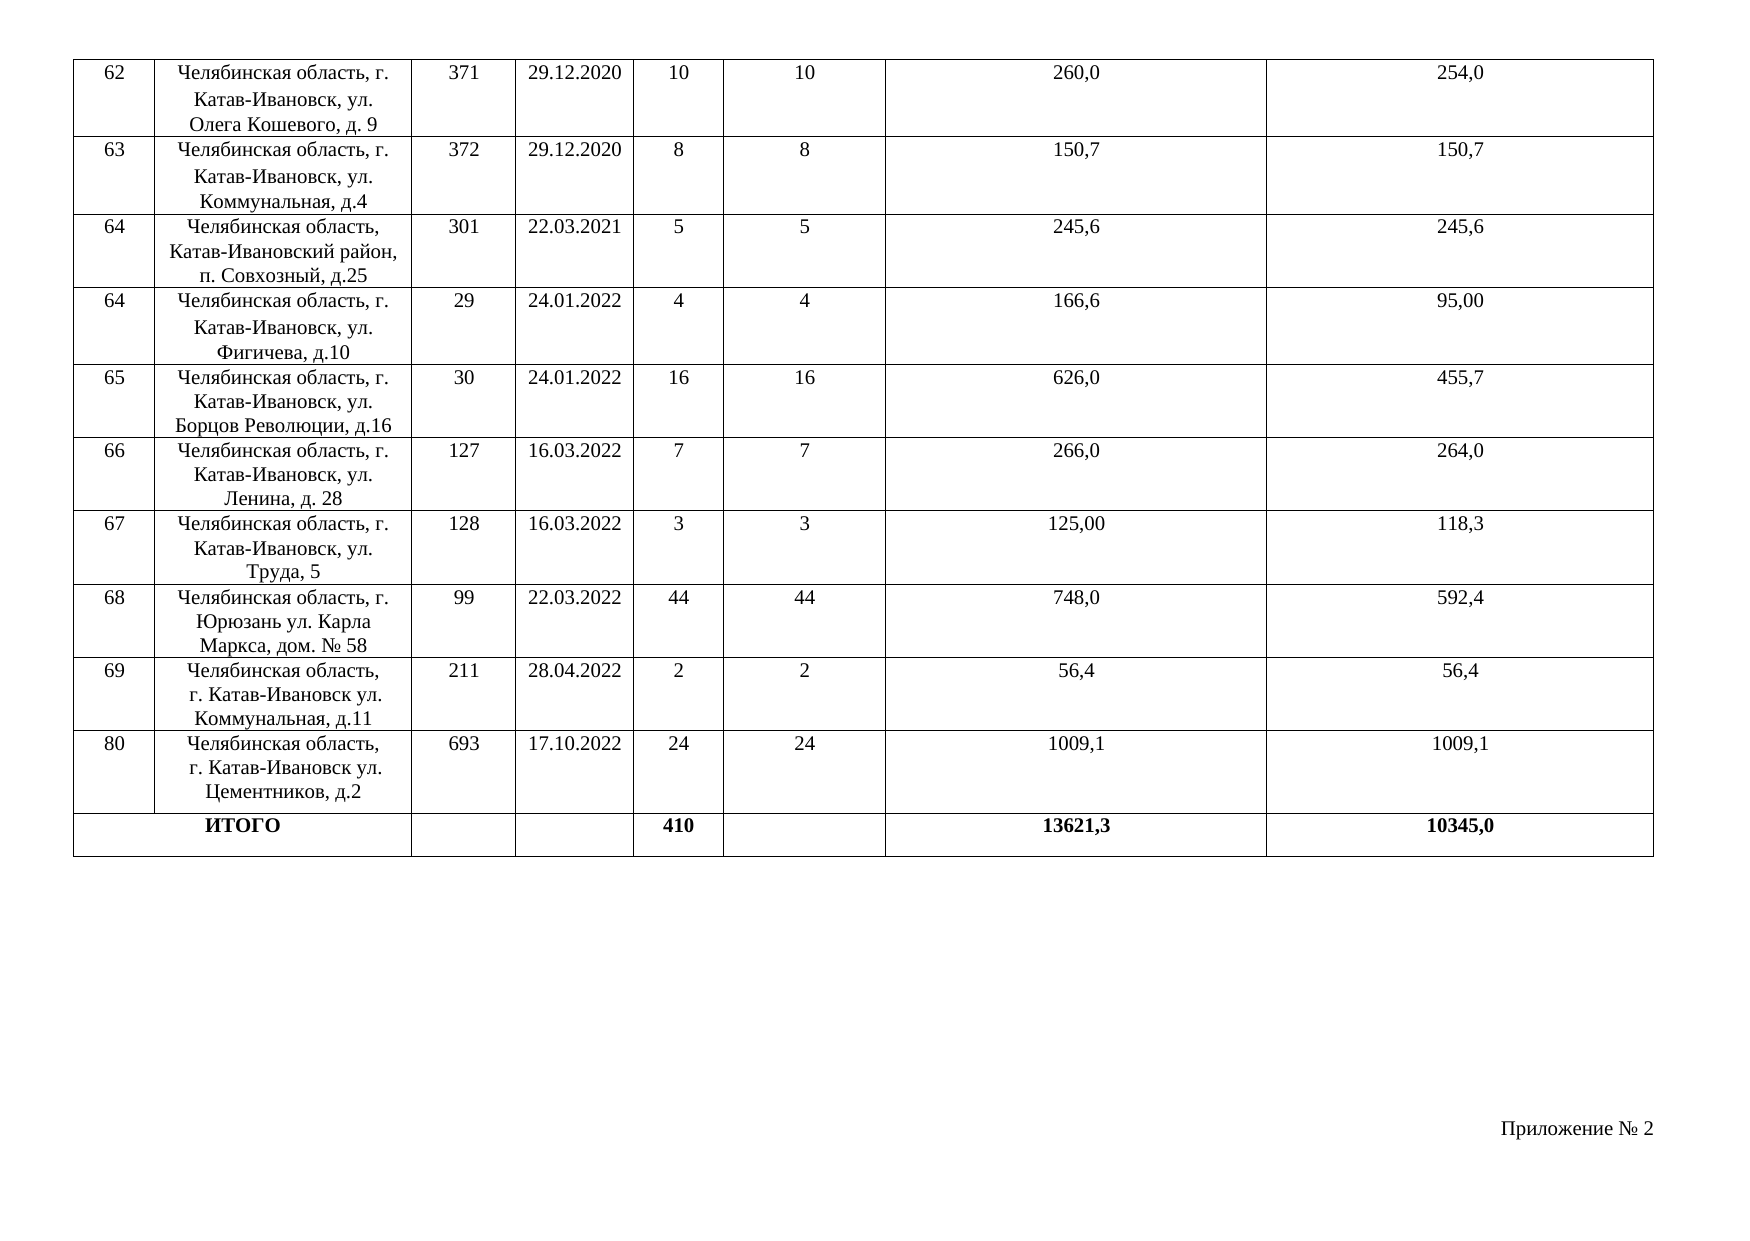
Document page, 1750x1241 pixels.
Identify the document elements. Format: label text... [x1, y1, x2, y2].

table_cell 95,00 [1267, 288, 1653, 364]
table_cell 128 [412, 511, 515, 583]
table_cell [412, 814, 515, 856]
table_cell 80 [74, 731, 154, 812]
table_cell Челябинская область, г. Катав-Ивановск ул. Коммунальная, д.11 [155, 658, 411, 730]
table_cell 13621,3 [886, 814, 1266, 856]
table_cell 264,0 [1267, 438, 1653, 510]
table_cell Челябинская область, г. Катав-Ивановск, ул. Борцов Революции, д.16 [155, 365, 411, 437]
table_cell 67 [74, 511, 154, 583]
table_cell 16 [634, 365, 723, 437]
table_cell Челябинская область, г. Катав-Ивановск, ул. Труда, 5 [155, 511, 411, 583]
table_cell 266,0 [886, 438, 1266, 510]
table_cell 10 [634, 60, 723, 136]
table_cell 150,7 [1267, 137, 1653, 213]
table_cell 301 [412, 215, 515, 287]
table_cell 8 [634, 137, 723, 213]
table_cell 3 [634, 511, 723, 583]
table_cell 4 [724, 288, 885, 364]
table_cell 254,0 [1267, 60, 1653, 136]
table_cell 410 [634, 814, 723, 856]
table_cell 260,0 [886, 60, 1266, 136]
table_cell 592,4 [1267, 585, 1653, 657]
table_cell 8 [724, 137, 885, 213]
table_cell 65 [74, 365, 154, 437]
table_cell 29 [412, 288, 515, 364]
table_cell 29.12.2020 [516, 60, 633, 136]
table_cell 28.04.2022 [516, 658, 633, 730]
table_cell 3 [724, 511, 885, 583]
table_cell 66 [74, 438, 154, 510]
table_cell 16.03.2022 [516, 438, 633, 510]
table_cell [516, 814, 633, 856]
table_cell 62 [74, 60, 154, 136]
table_cell 64 [74, 215, 154, 287]
table_cell 245,6 [886, 215, 1266, 287]
table_cell 7 [634, 438, 723, 510]
table_cell 626,0 [886, 365, 1266, 437]
table_cell 64 [74, 288, 154, 364]
table_cell 1009,1 [1267, 731, 1653, 812]
table_cell 69 [74, 658, 154, 730]
table_cell ИТОГО [74, 814, 411, 856]
table_cell 127 [412, 438, 515, 510]
table_cell 7 [724, 438, 885, 510]
table_cell 22.03.2021 [516, 215, 633, 287]
table_cell 748,0 [886, 585, 1266, 657]
table_cell 68 [74, 585, 154, 657]
table_cell 29.12.2020 [516, 137, 633, 213]
table_cell 10345,0 [1267, 814, 1653, 856]
table_cell 17.10.2022 [516, 731, 633, 812]
table_cell 1009,1 [886, 731, 1266, 812]
table_cell 5 [724, 215, 885, 287]
table_cell 63 [74, 137, 154, 213]
table_cell 24 [724, 731, 885, 812]
table_cell Челябинская область, Катав-Ивановский район, п. Совхозный, д.25 [155, 215, 411, 287]
table_cell 44 [724, 585, 885, 657]
table_cell 99 [412, 585, 515, 657]
table_cell 5 [634, 215, 723, 287]
table_cell Челябинская область, г. Катав-Ивановск, ул. Коммунальная, д.4 [155, 137, 411, 213]
table_cell [724, 814, 885, 856]
table_cell Челябинская область, г. Катав-Ивановск, ул. Олега Кошевого, д. 9 [155, 60, 411, 136]
table_cell 16 [724, 365, 885, 437]
table_cell 4 [634, 288, 723, 364]
table_cell 150,7 [886, 137, 1266, 213]
table_cell 30 [412, 365, 515, 437]
table_cell 24 [634, 731, 723, 812]
table_cell Челябинская область, г. Катав-Ивановск, ул. Ленина, д. 28 [155, 438, 411, 510]
table_cell 2 [724, 658, 885, 730]
table_cell 245,6 [1267, 215, 1653, 287]
table_cell 455,7 [1267, 365, 1653, 437]
table_cell Челябинская область, г. Катав-Ивановск, ул. Фигичева, д.10 [155, 288, 411, 364]
table_cell 125,00 [886, 511, 1266, 583]
table_cell 22.03.2022 [516, 585, 633, 657]
table_cell 166,6 [886, 288, 1266, 364]
table_cell 24.01.2022 [516, 365, 633, 437]
table_cell 693 [412, 731, 515, 812]
table_cell 371 [412, 60, 515, 136]
table_cell 118,3 [1267, 511, 1653, 583]
table_cell Челябинская область, г. Юрюзань ул. Карла Маркса, дом. № 58 [155, 585, 411, 657]
table_cell 44 [634, 585, 723, 657]
table_cell 211 [412, 658, 515, 730]
table_cell 56,4 [886, 658, 1266, 730]
table_cell 24.01.2022 [516, 288, 633, 364]
table_cell 16.03.2022 [516, 511, 633, 583]
table_cell 372 [412, 137, 515, 213]
subtitle Приложение № 2 [1122, 1116, 1654, 1139]
table_cell 56,4 [1267, 658, 1653, 730]
table_cell Челябинская область, г. Катав-Ивановск ул. Цементников, д.2 [155, 731, 411, 812]
table_cell 2 [634, 658, 723, 730]
table_cell 10 [724, 60, 885, 136]
